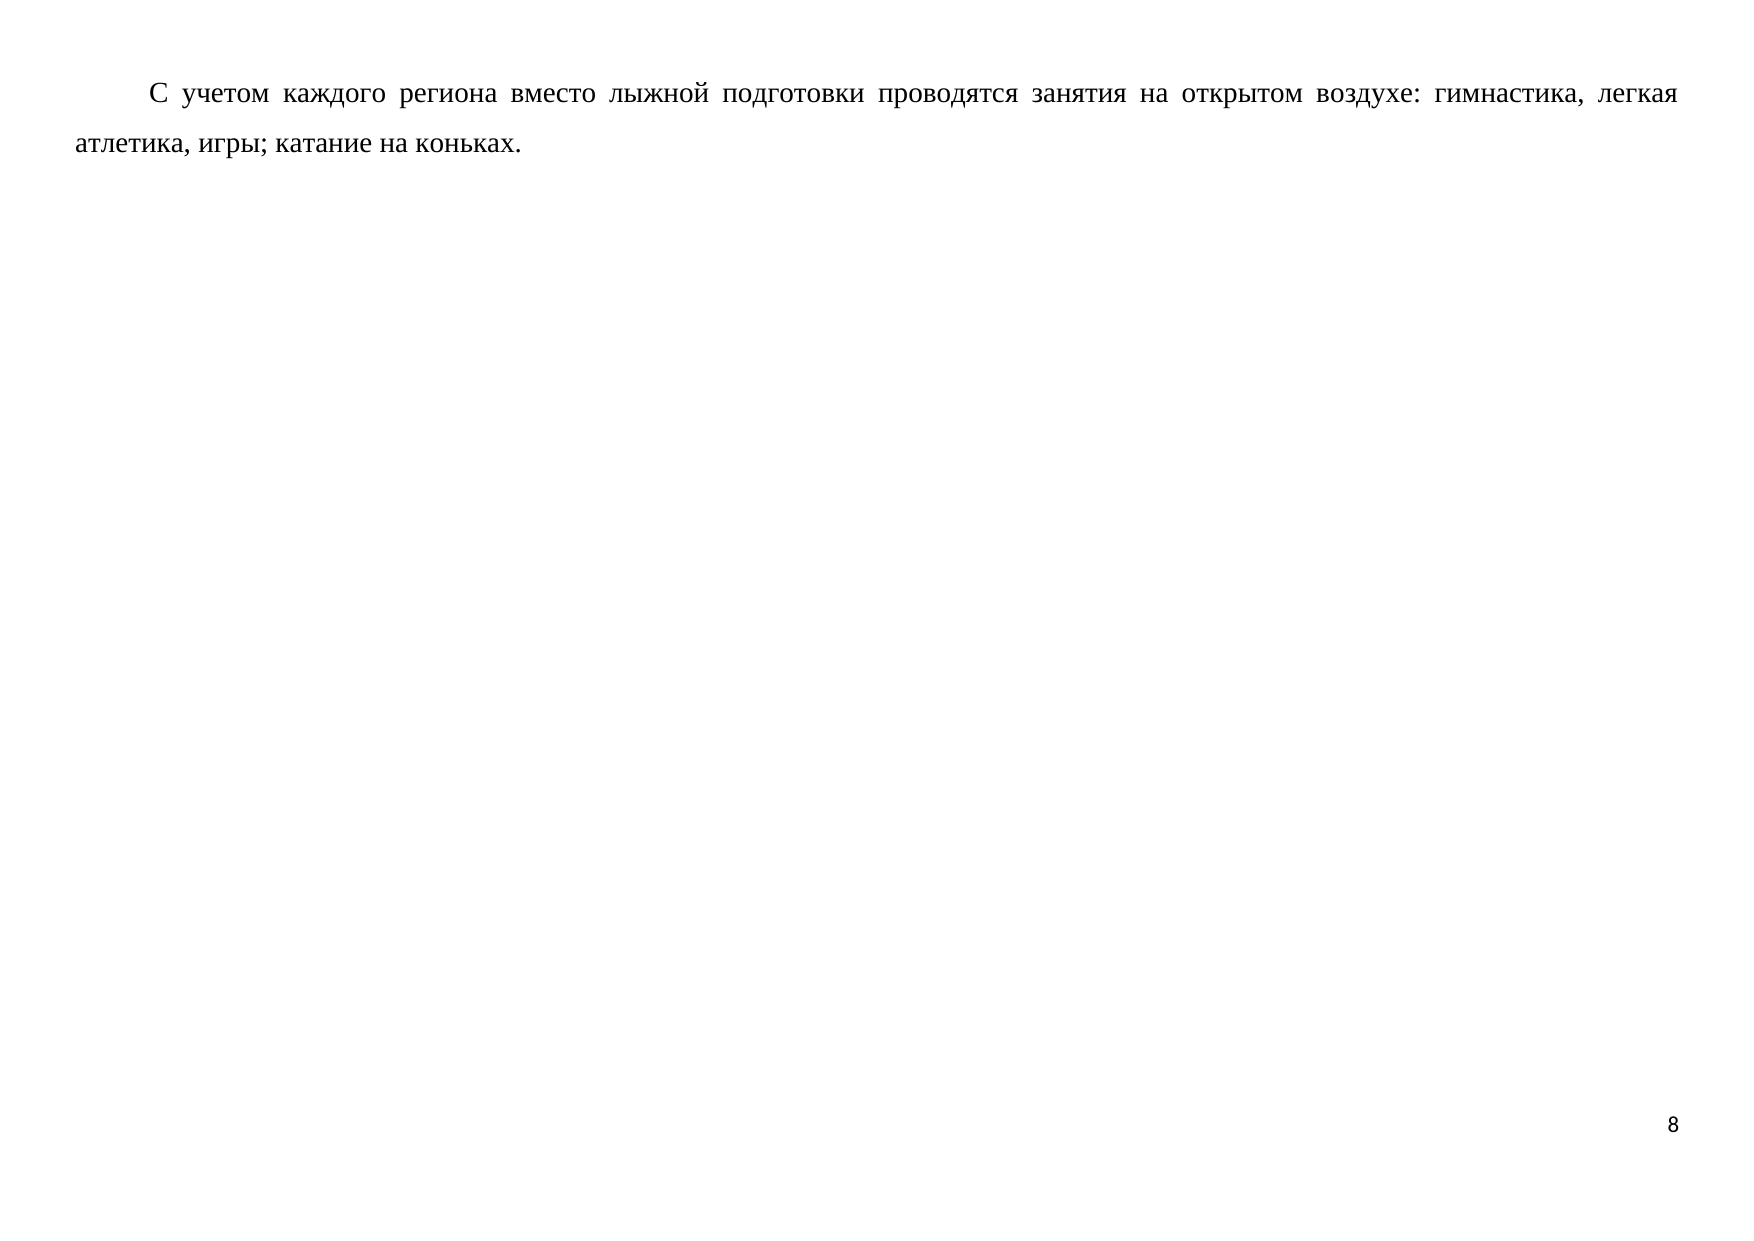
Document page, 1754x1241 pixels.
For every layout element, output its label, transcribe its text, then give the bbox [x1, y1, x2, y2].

text С учетом каждого региона вместо лыжной подготовки проводятся занятия на открытом воздухе: гимнастика, легкая атлетика, игры; катание на коньках. [75, 75, 1679, 159]
